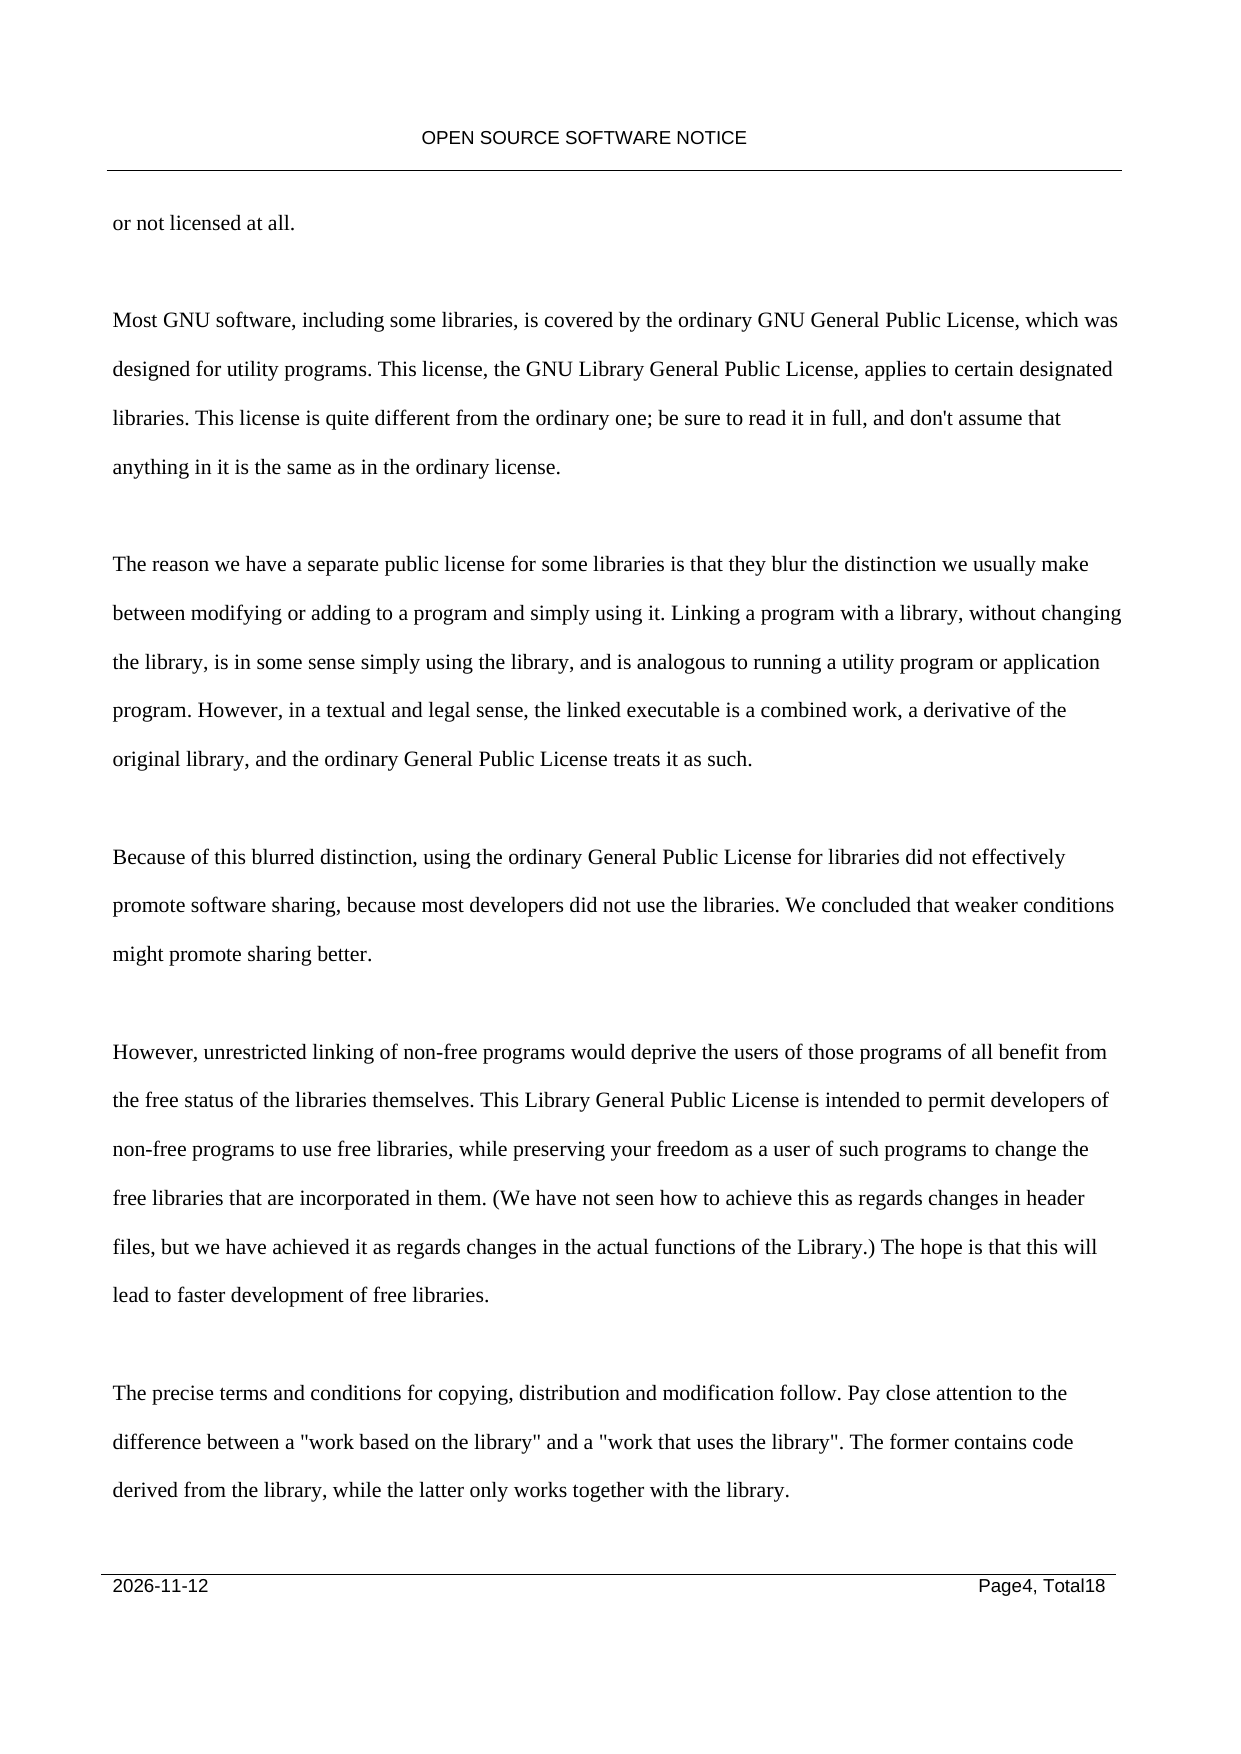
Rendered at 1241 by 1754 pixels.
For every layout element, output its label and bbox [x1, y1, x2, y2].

text [112, 206, 1128, 1506]
